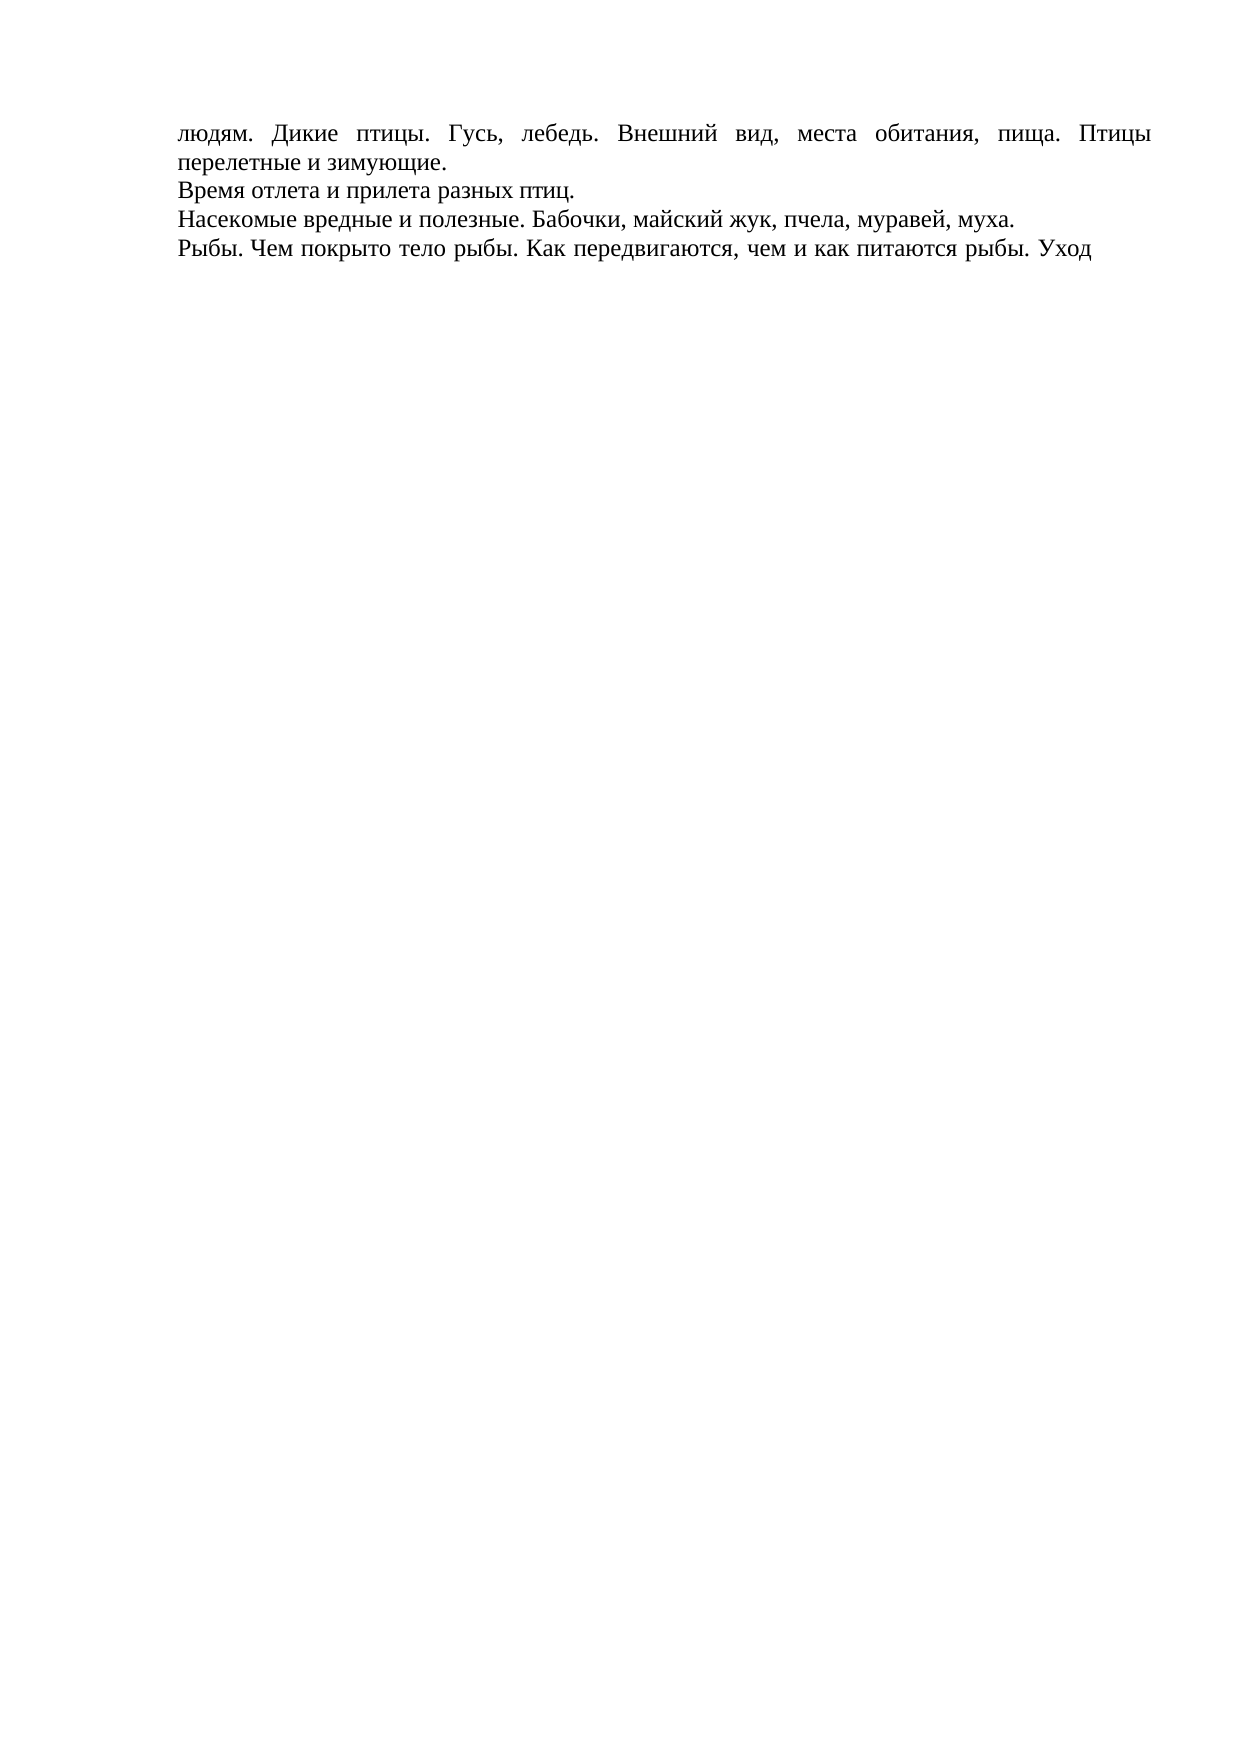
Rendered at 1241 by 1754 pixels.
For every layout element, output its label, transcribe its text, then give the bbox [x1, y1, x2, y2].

text Насекомые вредные и полезные. Бабочки, майский жук, пчела, муравей, муха. [177, 204, 1151, 233]
text Время отлета и прилета разных птиц. [177, 176, 1151, 204]
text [177, 118, 1151, 176]
text Рыбы. Чем покрыто тело рыбы. Как передвигаются, чем и как питаются рыбы. Уход [177, 233, 1151, 262]
